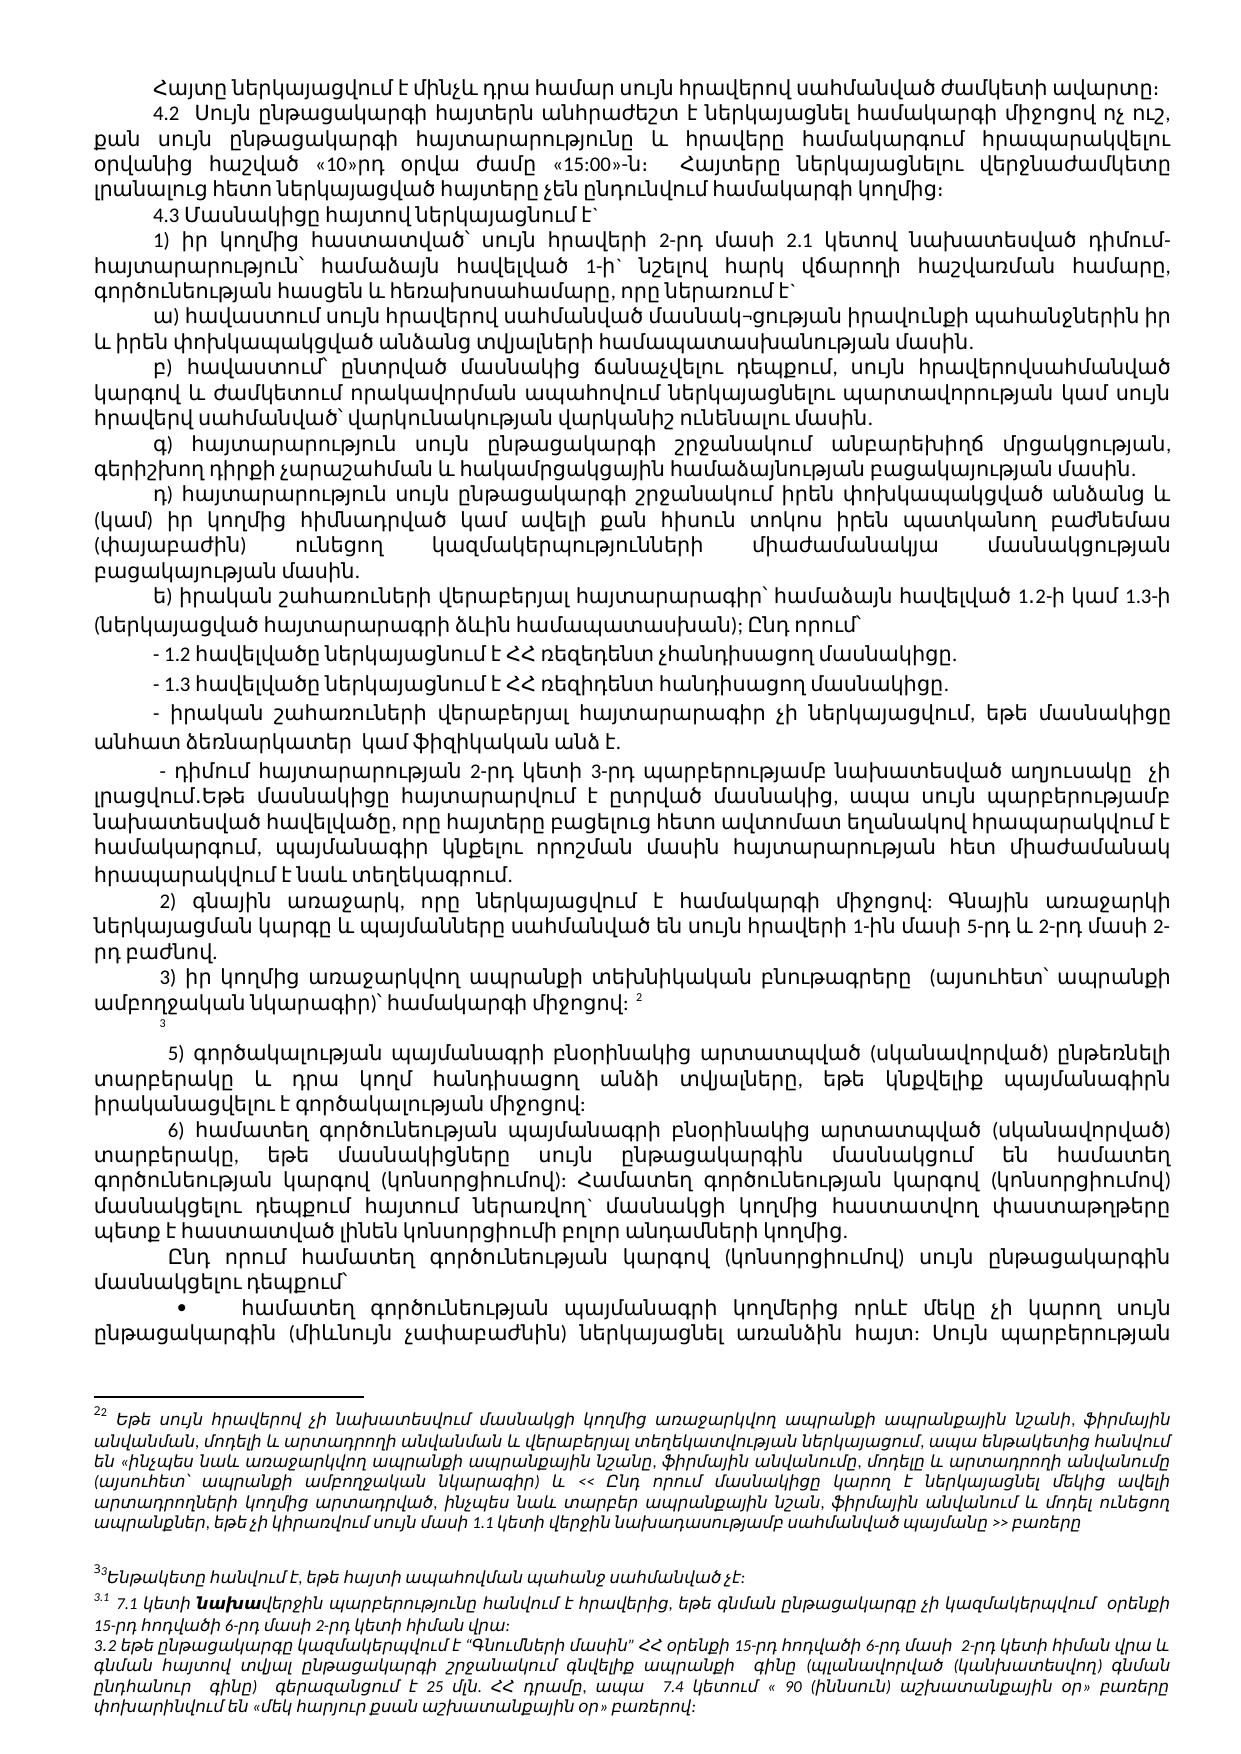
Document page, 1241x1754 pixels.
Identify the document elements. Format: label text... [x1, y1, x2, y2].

text Հայտը ներկայացվում է մինչև դրա համար սույն հրավերով սահմանված ժամկետի ավարտը։ [94, 75, 1171, 100]
text 2) գնային առաջարկ, որը ներկայացվում է համակարգի միջոցով: Գնային առաջարկի ներկայացման կարգը և պայմանները սահմանված են սույն հրավերի 1-ին մասի 5-րդ և 2-րդ մասի 2-րդ բաժնով. [94, 888, 1171, 964]
text ե) իրական շահառուների վերաբերյալ հայտարարագիր՝ համաձայն հավելված 1․2-ի կամ 1.3-ի (ներկայացված հայտարարագրի ձևին համապատասխան); Ընդ որում՝ [94, 583, 1171, 638]
text ա) հավաստում սույն հրավերով սահմանված մասնակ¬ցության իրավունքի պահանջներին իր և իրեն փոխկապակցված անձանց տվյալների համապատասխանության մասին. [94, 304, 1171, 354]
text Ընդ որում համատեղ գործունեության կարգով (կոնսորցիումով) սույն ընթացակարգին մասնակցելու դեպքում՝ [94, 1244, 1171, 1295]
text 4.3 Մասնակիցը հայտով ներկայացնում է` [94, 202, 1171, 227]
text 5) գործակալության պայմանագրի բնօրինակից արտատպված (սկանավորված) ընթեռնելի տարբերակը և դրա կողմ հանդիսացող անձի տվյալները, եթե կնքվելիք պայմանագիրն իրականացվելու է գործակալության միջոցով: [94, 1041, 1171, 1117]
text 4.2 Սույն ընթացակարգի հայտերն անհրաժեշտ է ներկայացնել համակարգի միջոցով ոչ ուշ, քան սույն ընթացակարգի հայտարարությունը և հրավերը համակարգում հրապարակվելու օրվանից հաշված «10»րդ օրվա ժամը «15:00»-ն։ Հայտերը ներկայացնելու վերջնաժամկետը լրանալուց հետո ներկայացված հայտերը չեն ընդունվում համակարգի կողմից։ [94, 100, 1171, 202]
text 3 [94, 1015, 1171, 1041]
text - իրական շահառուների վերաբերյալ հայտարարագիր չի ներկայացվում, եթե մասնակիցը անհատ ձեռնարկատեր կամ ֆիզիկական անձ է. [94, 700, 1171, 754]
text - 1.3 հավելվածը ներկայացնում է ՀՀ ռեզիդենտ հանդիսացող մասնակիցը. [94, 671, 1171, 696]
text դ) հայտարարություն սույն ընթացակարգի շրջանակում իրեն փոխկապակցված անձանց և (կամ) իր կողմից հիմնադրված կամ ավելի քան հիսուն տոկոս իրեն պատկանող բաժնեմաս (փայաբաժին) ունեցող կազմակերպությունների միաժամանակյա մասնակցության բացակայության մասին. [94, 482, 1171, 583]
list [94, 1295, 1171, 1346]
text գ) հայտարարություն սույն ընթացակարգի շրջանակում անբարեխիղճ մրցակցության, գերիշխող դիրքի չարաշահման և հակամրցակցային համաձայնության բացակայության մասին. [94, 431, 1171, 482]
text բ) հավաստում՝ ընտրված մասնակից ճանաչվելու դեպքում, սույն հրավերովսահմանված կարգով և ժամկետում որակավորման ապահովում ներկայացնելու պարտավորության կամ սույն հրավերվ սահմանված՝ վարկունակության վարկանիշ ունենալու մասին. [94, 354, 1171, 431]
text 3) իր կողմից առաջարկվող ապրանքի տեխնիկական բնութագրերը (այսուհետ՝ ապրանքի ամբողջական նկարագիր)՝ համակարգի միջոցով: 2 [94, 964, 1171, 1015]
text - 1.2 հավելվածը ներկայացնում է ՀՀ ռեզեդենտ չհանդիսացող մասնակիցը. [94, 642, 1171, 667]
text 1) իր կողմից հաստատված՝ սույն հրավերի 2-րդ մասի 2.1 կետով նախատեսված դիմում-հայտարարություն՝ համաձայն հավելված 1-ի` նշելով հարկ վճարողի հաշվառման համարը, գործունեության հասցեն և հեռախոսահամարը, որը ներառում է` [94, 227, 1171, 304]
text 6) համատեղ գործունեության պայմանագրի բնօրինակից արտատպված (սկանավորված) տարբերակը, եթե մասնակիցները սույն ընթացակարգին մասնակցում են համատեղ գործունեության կարգով (կոնսորցիումով): Համատեղ գործունեության կարգով (կոնսորցիումով) մասնակցելու դեպքում հայտում ներառվող` մասնակցի կողմից հաստատվող փաստաթղթերը պետք է հաստատված լինեն կոնսորցիումի բոլոր անդամների կողմից. [94, 1117, 1171, 1244]
text - դիմում հայտարարության 2-րդ կետի 3-րդ պարբերությամբ նախատեսված աղյուսակը չի լրացվում․Եթե մասնակիցը հայտարարվում է ըտրված մասնակից, ապա սույն պարբերությամբ նախատեսված հավելվածը, որը հայտերը բացելուց հետո ավտոմատ եղանակով հրապարակվում է համակարգում, պայմանագիր կնքելու որոշման մասին հայտարարության հետ միաժամանակ հրապարակվում է նաև տեղեկագրում. [94, 758, 1171, 888]
